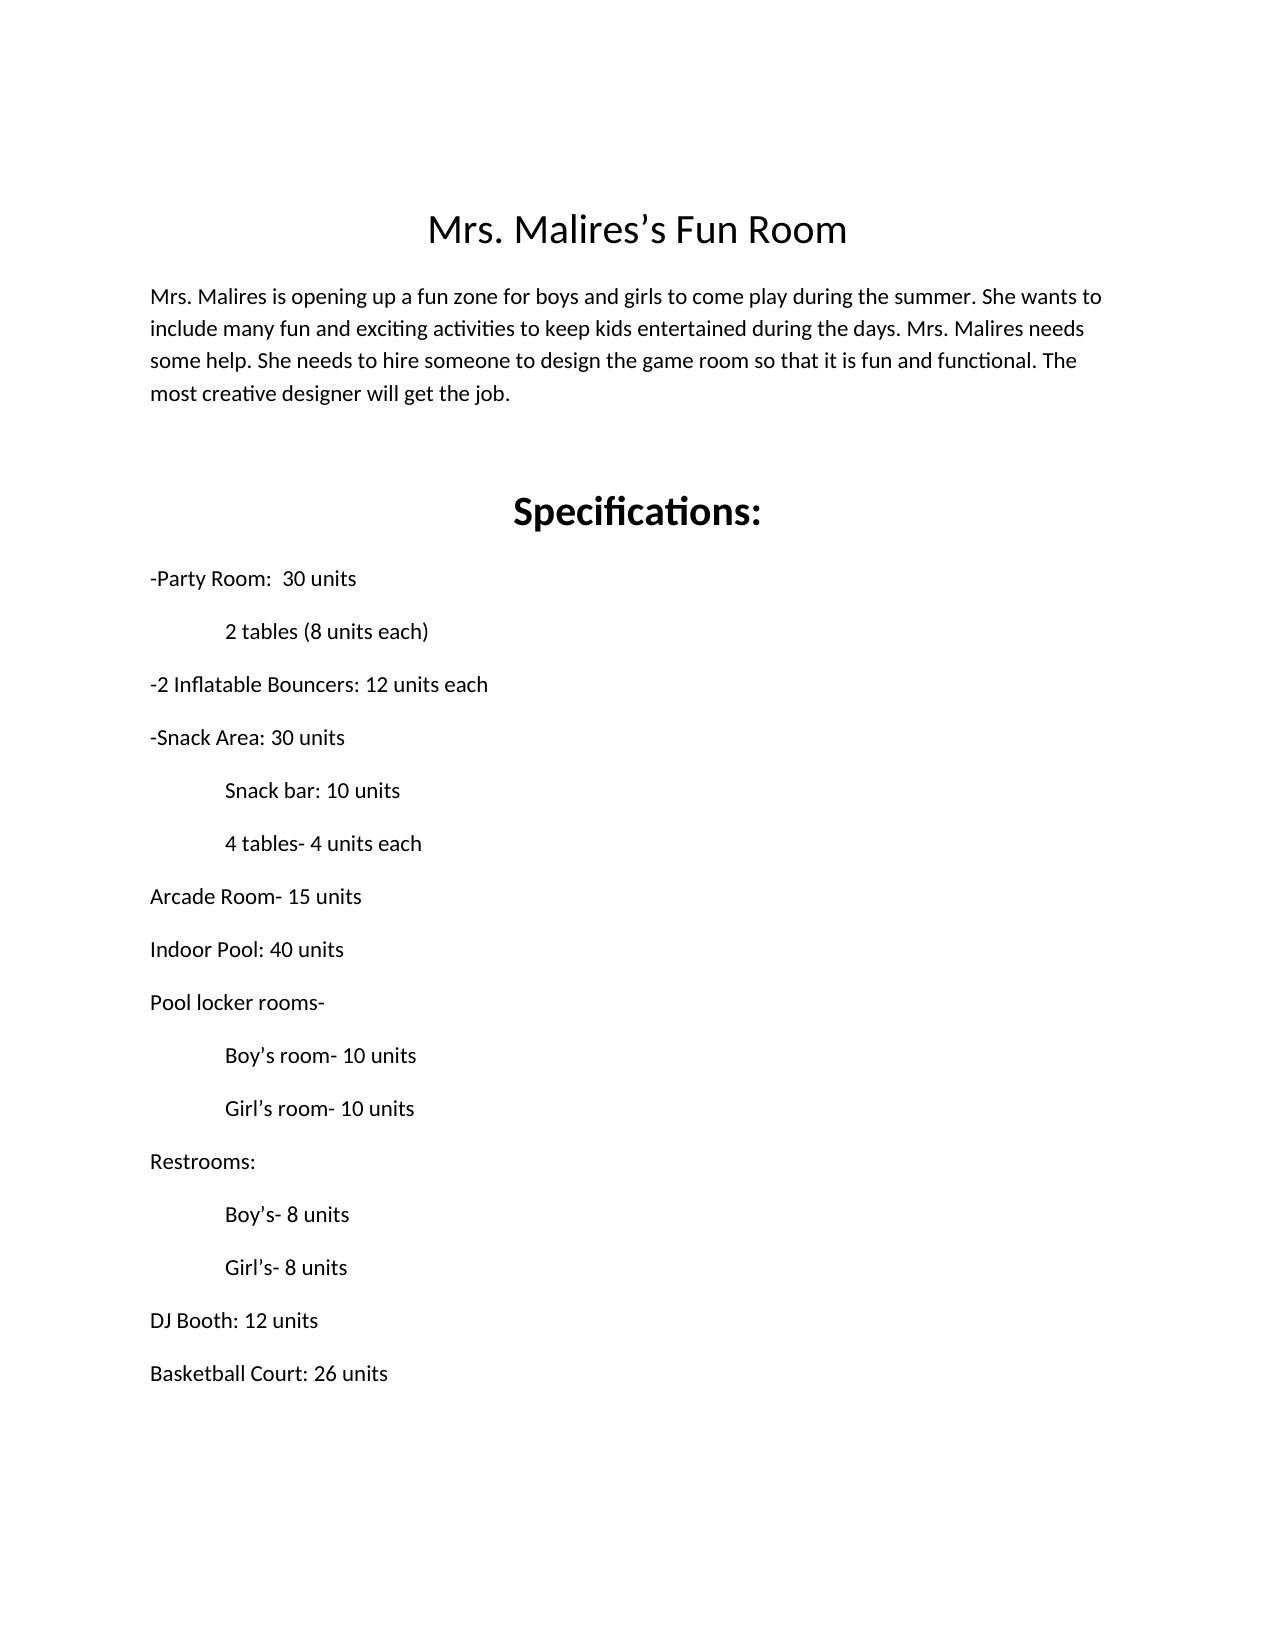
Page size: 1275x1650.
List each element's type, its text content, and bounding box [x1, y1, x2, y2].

text 2 tables (8 units each) [150, 617, 1125, 645]
text DJ Booth: 12 units [150, 1306, 1125, 1334]
text Boy’s- 8 units [150, 1200, 1125, 1228]
text Girl’s room- 10 units [150, 1094, 1125, 1122]
text Girl’s- 8 units [150, 1253, 1125, 1281]
text Arcade Room- 15 units [150, 882, 1125, 910]
text -Snack Area: 30 units [150, 723, 1125, 751]
text -2 Inflatable Bouncers: 12 units each [150, 670, 1125, 698]
text Mrs. Malires is opening up a fun zone for boys and girls to come play during the summer. She wants to include many fun and exciting activities to keep kids entertained during the days. Mrs. Malires needs some help. She needs to hire someone to design the game room so that it is fun and functional. The most creative designer will get the job. [150, 282, 1125, 407]
text -Party Room: 30 units [150, 564, 1125, 592]
text 4 tables- 4 units each [150, 829, 1125, 857]
text Restrooms: [150, 1147, 1125, 1175]
text Pool locker rooms- [150, 988, 1125, 1016]
text Snack bar: 10 units [150, 776, 1125, 804]
text Specifications: [150, 485, 1125, 536]
text Basketball Court: 26 units [150, 1359, 1125, 1387]
text Mrs. Malires’s Fun Room [150, 203, 1125, 254]
text Indoor Pool: 40 units [150, 935, 1125, 963]
text Boy’s room- 10 units [150, 1041, 1125, 1069]
